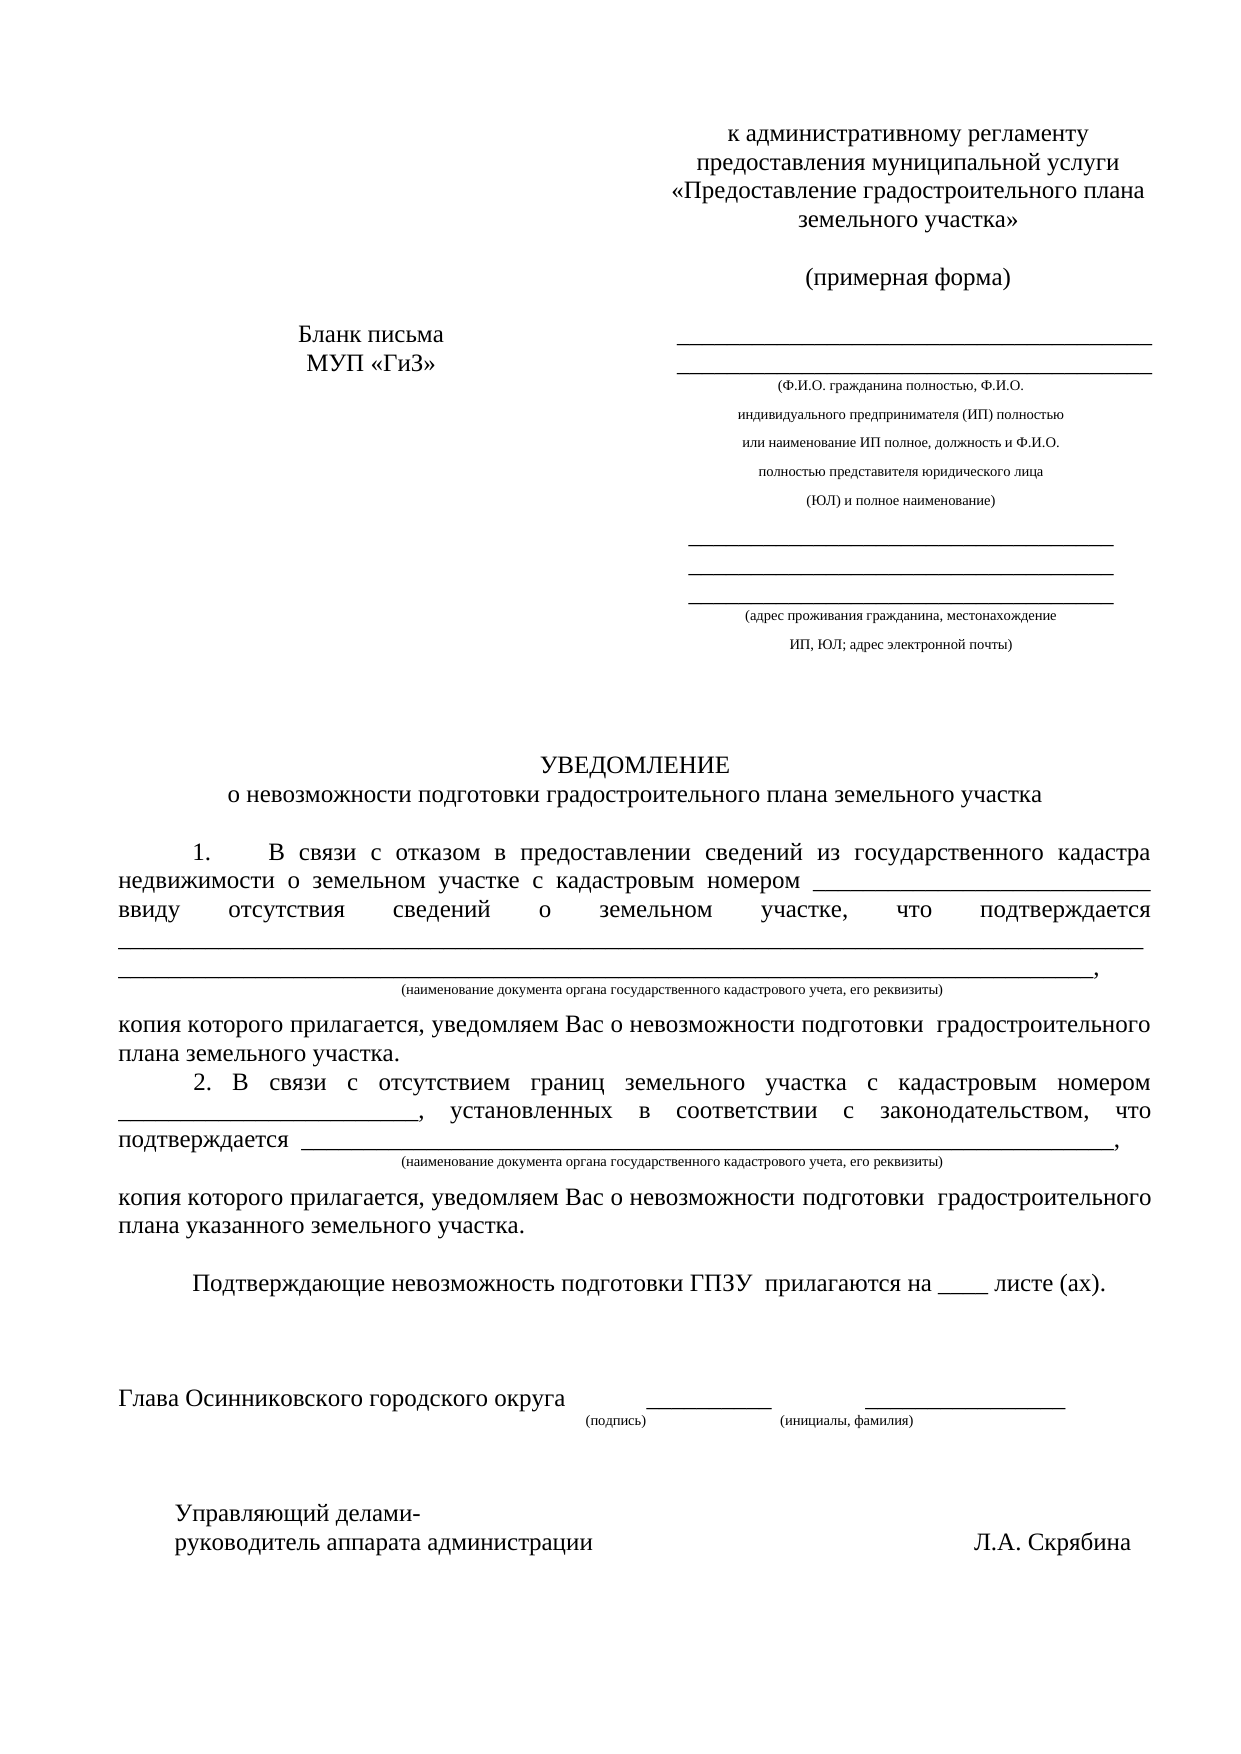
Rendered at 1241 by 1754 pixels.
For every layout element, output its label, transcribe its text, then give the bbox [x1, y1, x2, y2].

text Подтверждающие невозможность подготовки ГПЗУ прилагаются на ____ листе (ах). [118, 1268, 1152, 1297]
text руководитель аппарата администрации Л.А. Скрябина [118, 1527, 1152, 1556]
text 2. В связи с отсутствием границ земельного участка с кадастровым номером ________________________, установленных в соответствии с законодательством, что подтверждается _________________________________________________________________, [118, 1067, 1152, 1153]
text копия которого прилагается, уведомляем Вас о невозможности подготовки градостроительного плана земельного участка. [118, 1009, 1152, 1067]
text о невозможности подготовки градостроительного плана земельного участка [118, 779, 1152, 808]
text к административному регламенту [664, 118, 1152, 147]
text земельного участка» [664, 204, 1152, 233]
table_header ______________________________________ ______________________________________ (Ф.И.О. гражданина полностью, Ф.И.О. индивидуального предпринимателя (ИП) полностью или наименование ИП полное, должность и Ф.И.О. полностью представителя юридического лица (ЮЛ) и полное наименование) __________________________________ __________________________________ __________________________________ (адрес проживания гражданина, местонахождение ИП, ЮЛ; адрес электронной почты) [635, 319, 1163, 693]
text (наименование документа органа государственного кадастрового учета, его реквизиты) [118, 1153, 1152, 1182]
text копия которого прилагается, уведомляем Вас о невозможности подготовки градостроительного плана указанного земельного участка. [118, 1182, 1152, 1239]
text Управляющий делами- [118, 1498, 1152, 1527]
text предоставления муниципальной услуги [664, 147, 1152, 176]
text «Предоставление градостроительного плана [664, 176, 1152, 204]
text Глава Осинниковского городского округа __________ ________________ [118, 1383, 1152, 1412]
text УВЕДОМЛЕНИЕ [118, 751, 1152, 779]
table_header Бланк письма МУП «ГиЗ» [107, 319, 635, 693]
text (примерная форма) [664, 262, 1152, 291]
list В связи с отказом в предоставлении сведений из государственного кадастра недвижимости о земельном участке с кадастровым номером ___________________________ ввиду отсутствия сведений о земельном участке, что подтверждается ________________________________________________________________________________________________________________________________________________________________, [118, 837, 1152, 981]
text (подпись) (инициалы, фамилия) [118, 1412, 1152, 1441]
text (наименование документа органа государственного кадастрового учета, его реквизиты) [118, 981, 1152, 1009]
